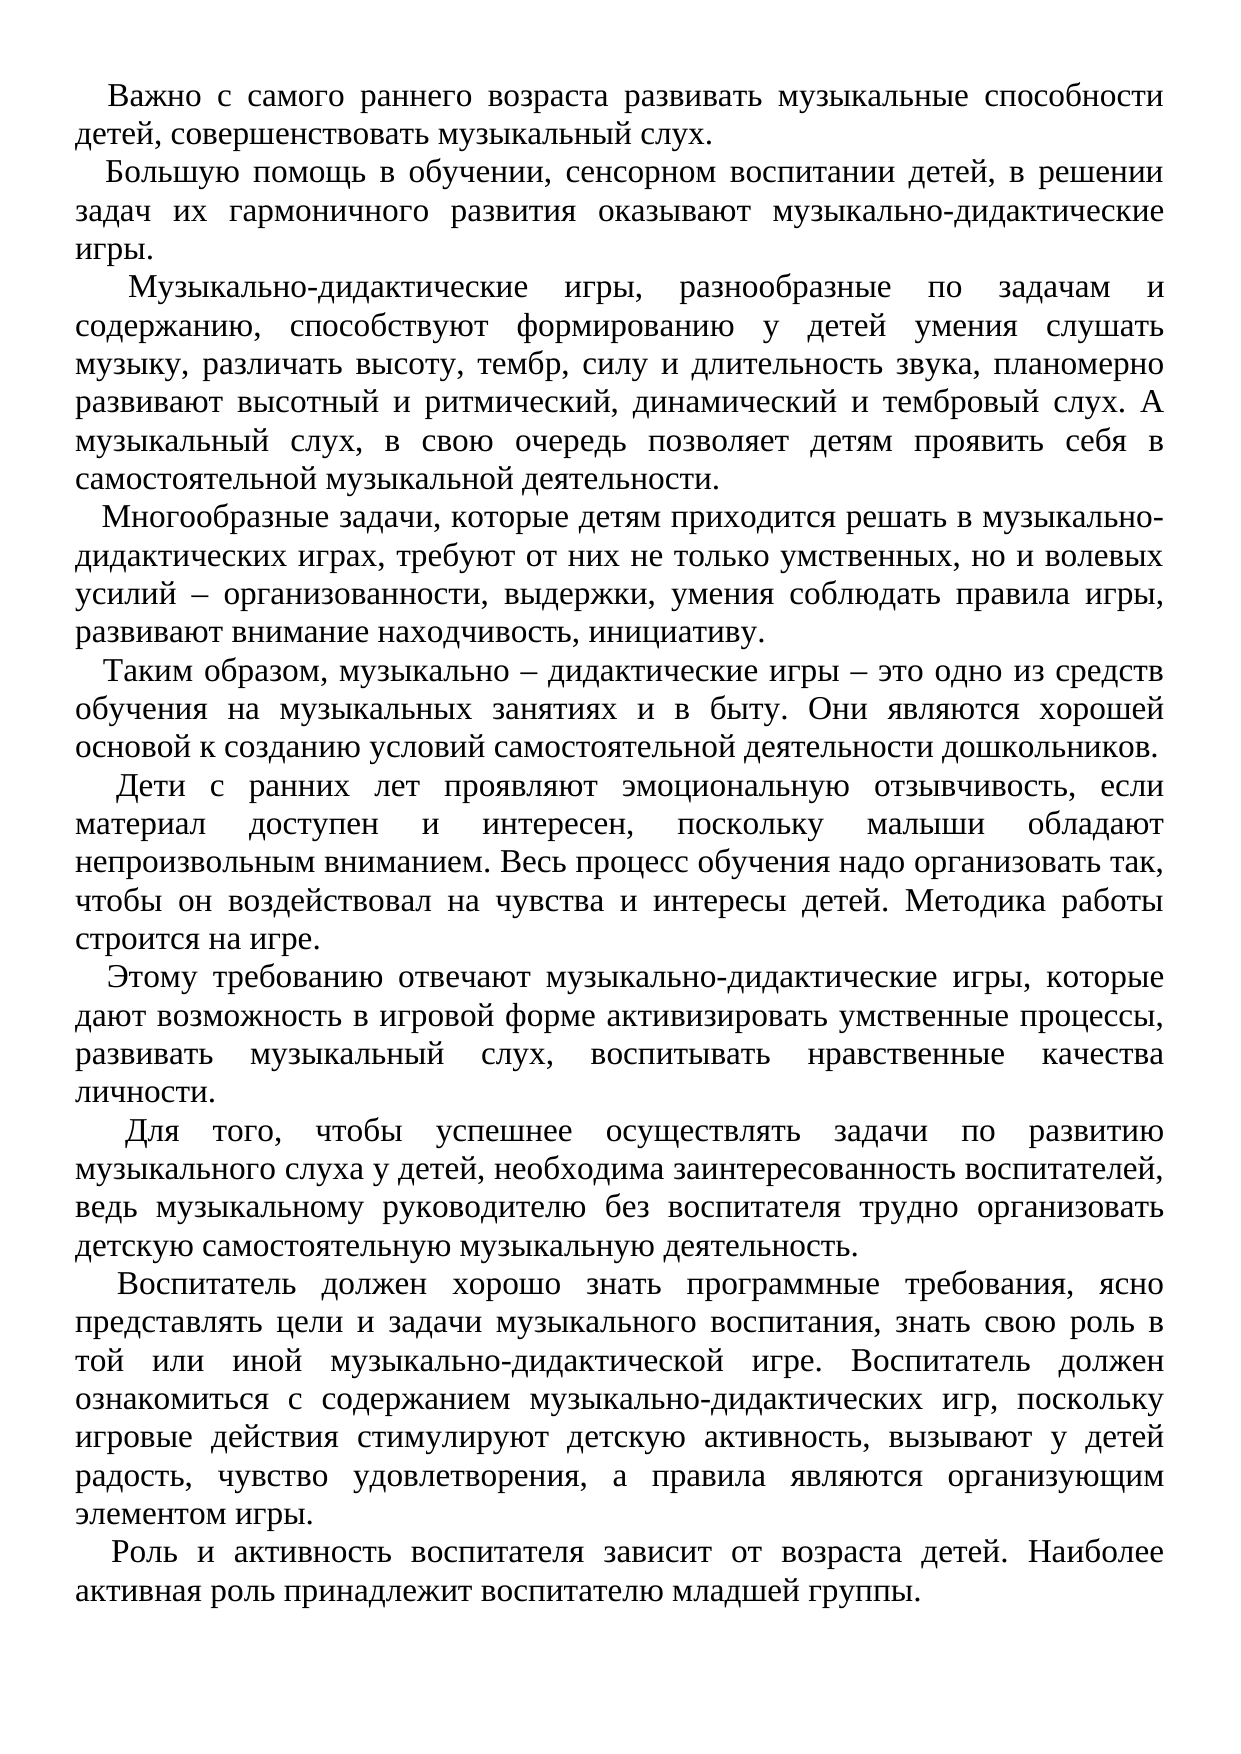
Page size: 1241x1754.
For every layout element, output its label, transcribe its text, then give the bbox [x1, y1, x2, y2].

text Большую помощь в обучении, сенсорном воспитании детей, в решении задач их гармоничного развития оказывают музыкально-дидактические игры. [75, 152, 1165, 267]
text Музыкально-дидактические игры, разнообразные по задачам и содержанию, способствуют формированию у детей умения слушать музыку, различать высоту, тембр, силу и длительность звука, планомерно развивают высотный и ритмический, динамический и тембровый слух. А музыкальный слух, в свою очередь позволяет детям проявить себя в самостоятельной музыкальной деятельности. [75, 267, 1165, 497]
text Роль и активность воспитателя зависит от возраста детей. Наиболее активная роль принадлежит воспитателю младшей группы. [75, 1532, 1165, 1608]
text Дети с ранних лет проявляют эмоциональную отзывчивость, если материал доступен и интересен, поскольку малыши обладают непроизвольным вниманием. Весь процесс обучения надо организовать так, чтобы он воздействовал на чувства и интересы детей. Методика работы строится на игре. [75, 765, 1165, 957]
text Таким образом, музыкально – дидактические игры – это одно из средств обучения на музыкальных занятиях и в быту. Они являются хорошей основой к созданию условий самостоятельной деятельности дошкольников. [75, 650, 1165, 765]
text Этому требованию отвечают музыкально-дидактические игры, которые дают возможность в игровой форме активизировать умственные процессы, развивать музыкальный слух, воспитывать нравственные качества личности. [75, 957, 1165, 1110]
text Для того, чтобы успешнее осуществлять задачи по развитию музыкального слуха у детей, необходима заинтересованность воспитателей, ведь музыкальному руководителю без воспитателя трудно организовать детскую самостоятельную музыкальную деятельность. [75, 1110, 1165, 1263]
text Многообразные задачи, которые детям приходится решать в музыкально-дидактических играх, требуют от них не только умственных, но и волевых усилий – организованности, выдержки, умения соблюдать правила игры, развивают внимание находчивость, инициативу. [75, 497, 1165, 650]
text Воспитатель должен хорошо знать программные требования, ясно представлять цели и задачи музыкального воспитания, знать свою роль в той или иной музыкально-дидактической игре. Воспитатель должен ознакомиться с содержанием музыкально-дидактических игр, поскольку игровые действия стимулируют детскую активность, вызывают у детей радость, чувство удовлетворения, а правила являются организующим элементом игры. [75, 1263, 1165, 1532]
text Важно с самого раннего возраста развивать музыкальные способности детей, совершенствовать музыкальный слух. [75, 75, 1165, 152]
